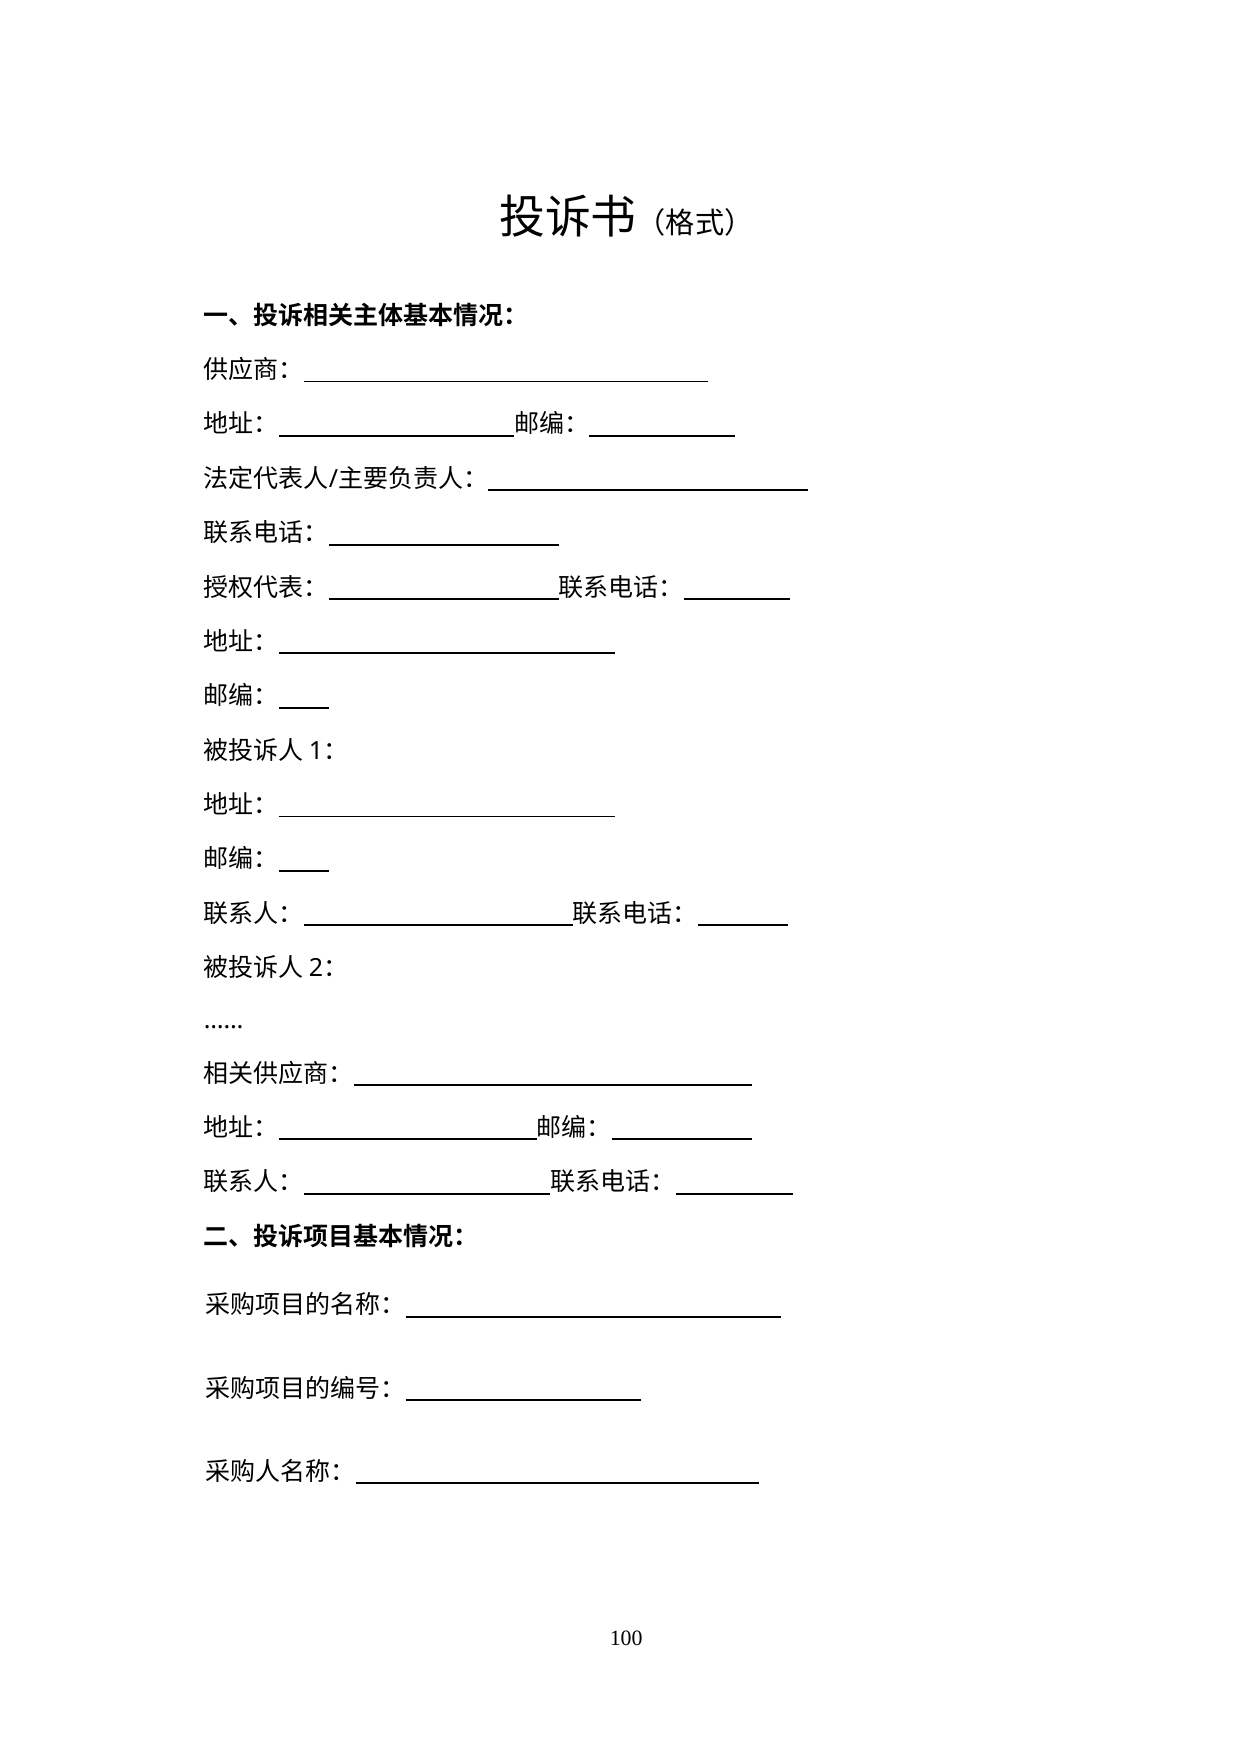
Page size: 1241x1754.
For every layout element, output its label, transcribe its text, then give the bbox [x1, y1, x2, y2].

text 二、投诉项目基本情况： [153, 1216, 1098, 1252]
text 相关供应商： [153, 1053, 1098, 1089]
text 地址： 邮编： [153, 404, 1098, 440]
text 联系人： 联系电话： [153, 1162, 1098, 1198]
text 投诉书（格式） [153, 164, 1098, 262]
text 联系电话： [153, 513, 1098, 549]
text 被投诉人1： [153, 730, 1098, 766]
text 被投诉人2： [153, 948, 1098, 984]
text 地址： 邮编： [153, 1107, 1098, 1144]
text 地址： [153, 784, 1098, 821]
text 邮编： [153, 839, 1098, 875]
text 法定代表人/主要负责人： [153, 458, 1098, 494]
text …… [153, 1002, 1098, 1036]
text 邮编： [153, 676, 1098, 712]
text 授权代表： 联系电话： [153, 567, 1098, 603]
text 一、投诉相关主体基本情况： [153, 295, 1098, 331]
text 采购项目的编号： [156, 1354, 1098, 1419]
text 采购人名称： [156, 1437, 1098, 1502]
text 联系人： 联系电话： [153, 893, 1098, 929]
text 地址： [153, 621, 1098, 658]
text 采购项目的名称： [156, 1271, 1098, 1336]
text 供应商： [153, 349, 1098, 386]
